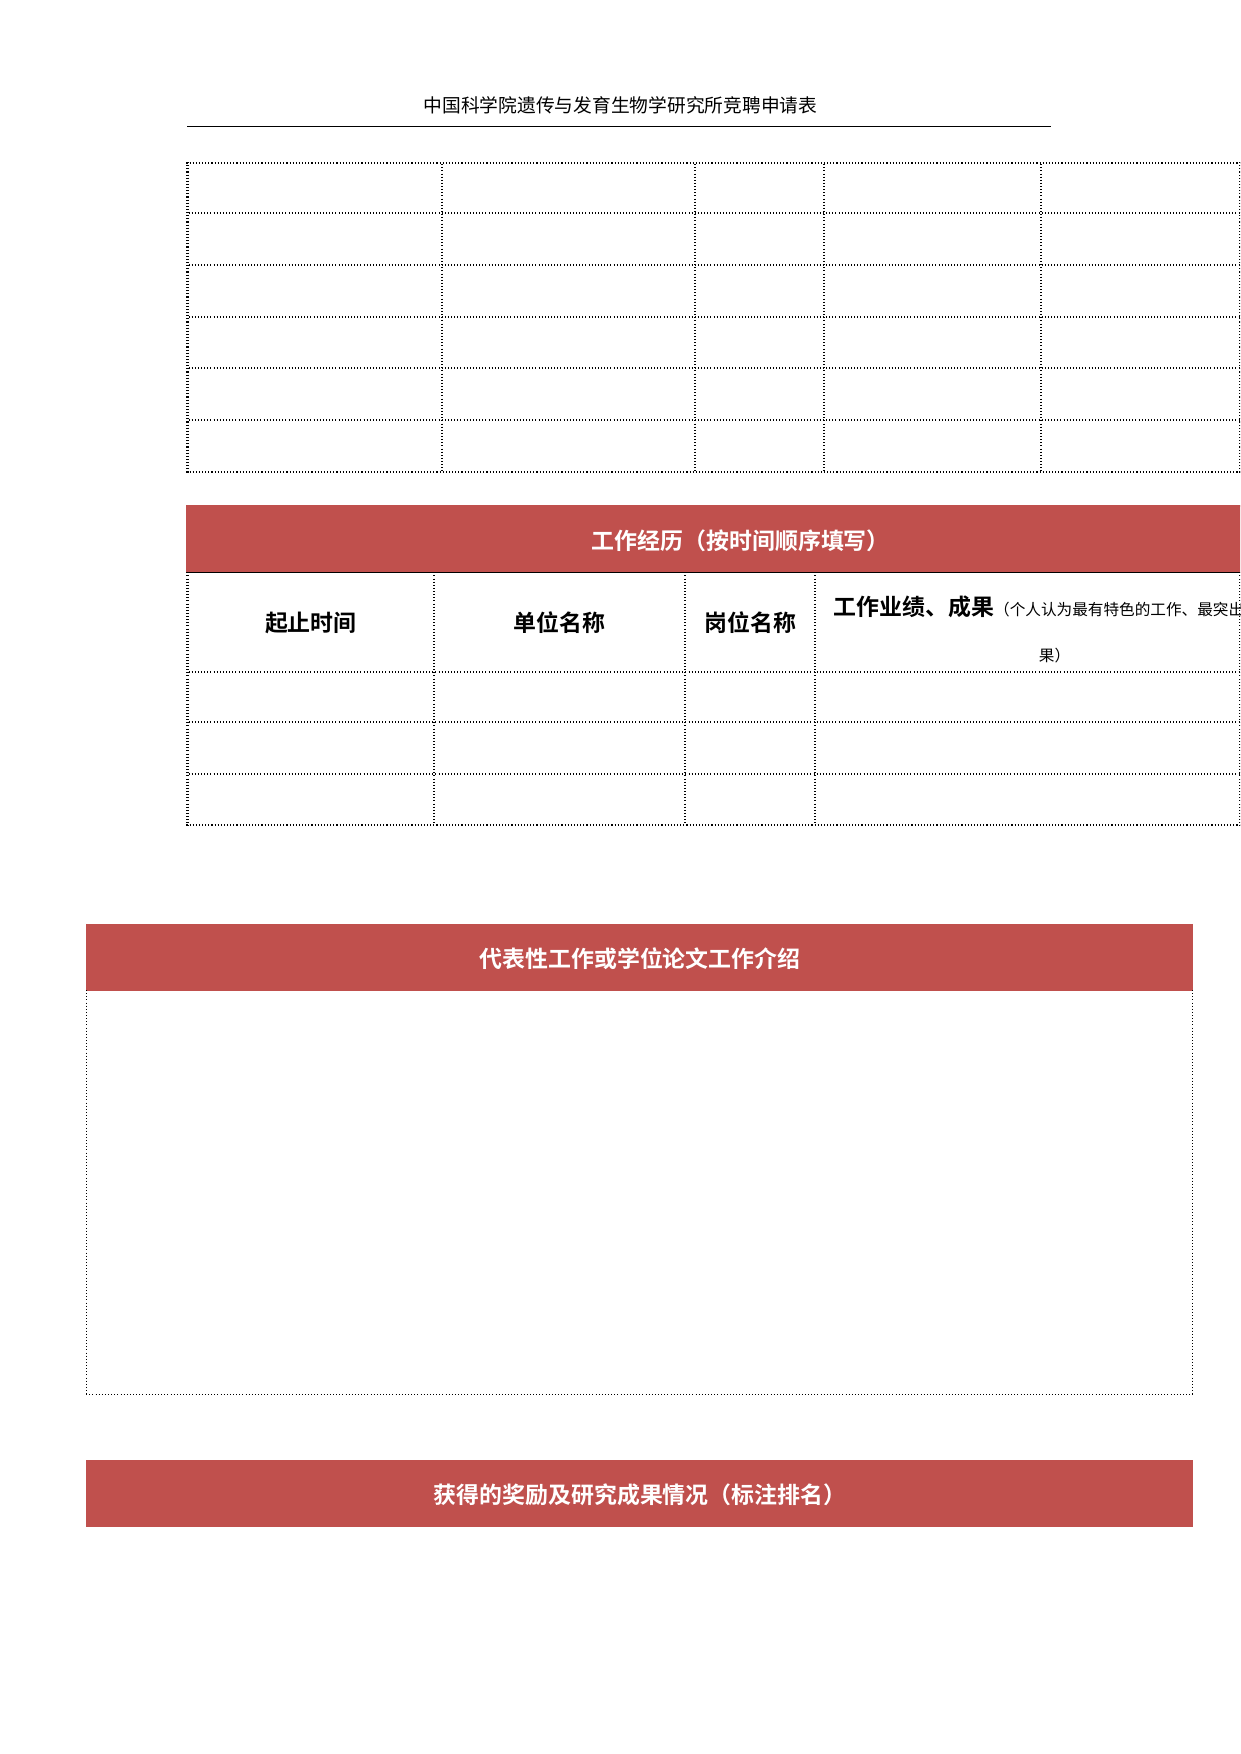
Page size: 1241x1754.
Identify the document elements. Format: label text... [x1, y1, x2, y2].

table_cell [442, 419, 695, 471]
table_cell 起止时间 [188, 573, 433, 671]
table_cell [685, 721, 815, 773]
table_cell [442, 212, 695, 264]
table_cell [434, 773, 685, 824]
table_cell [685, 671, 815, 721]
table_cell [695, 316, 823, 367]
table_cell [442, 264, 695, 316]
table_cell [824, 212, 1041, 264]
table_cell [188, 671, 433, 721]
table_cell [188, 773, 433, 824]
table_cell [87, 991, 1193, 1394]
table_cell [1041, 212, 1240, 264]
table_cell [815, 671, 1240, 721]
table_cell [685, 773, 815, 824]
table_header 工作经历（按时间顺序填写） [189, 507, 1239, 572]
table_cell [1041, 162, 1240, 212]
table_cell 单位名称 [434, 573, 685, 671]
table_cell [442, 162, 695, 212]
table_cell [695, 264, 823, 316]
table_cell [442, 316, 695, 367]
table_cell [188, 264, 442, 316]
table_cell [188, 162, 442, 212]
table_cell 工作业绩、成果（个人认为最有特色的工作、最突出的成果） [815, 573, 1240, 671]
table_cell [434, 721, 685, 773]
table_cell [188, 316, 442, 367]
table_cell [824, 264, 1041, 316]
table_cell [434, 671, 685, 721]
table_cell [695, 212, 823, 264]
table_cell [442, 367, 695, 419]
table_header 获得的奖励及研究成果情况（标注排名） [87, 1461, 1192, 1526]
table_cell [188, 212, 442, 264]
table_cell [695, 367, 823, 419]
table_cell [824, 162, 1041, 212]
table_cell 岗位名称 [685, 573, 815, 671]
table_cell [1041, 316, 1240, 367]
table_cell [188, 367, 442, 419]
table_cell [695, 162, 823, 212]
table_cell [1041, 419, 1240, 471]
table_cell [815, 773, 1240, 824]
table_cell [188, 721, 433, 773]
table_cell [824, 419, 1041, 471]
table_cell [695, 419, 823, 471]
table_cell [188, 419, 442, 471]
table_cell [1041, 264, 1240, 316]
table_cell [1041, 367, 1240, 419]
table_cell [815, 721, 1240, 773]
table_cell [824, 367, 1041, 419]
table_header 代表性工作或学位论文工作介绍 [87, 925, 1192, 990]
table_cell [824, 316, 1041, 367]
